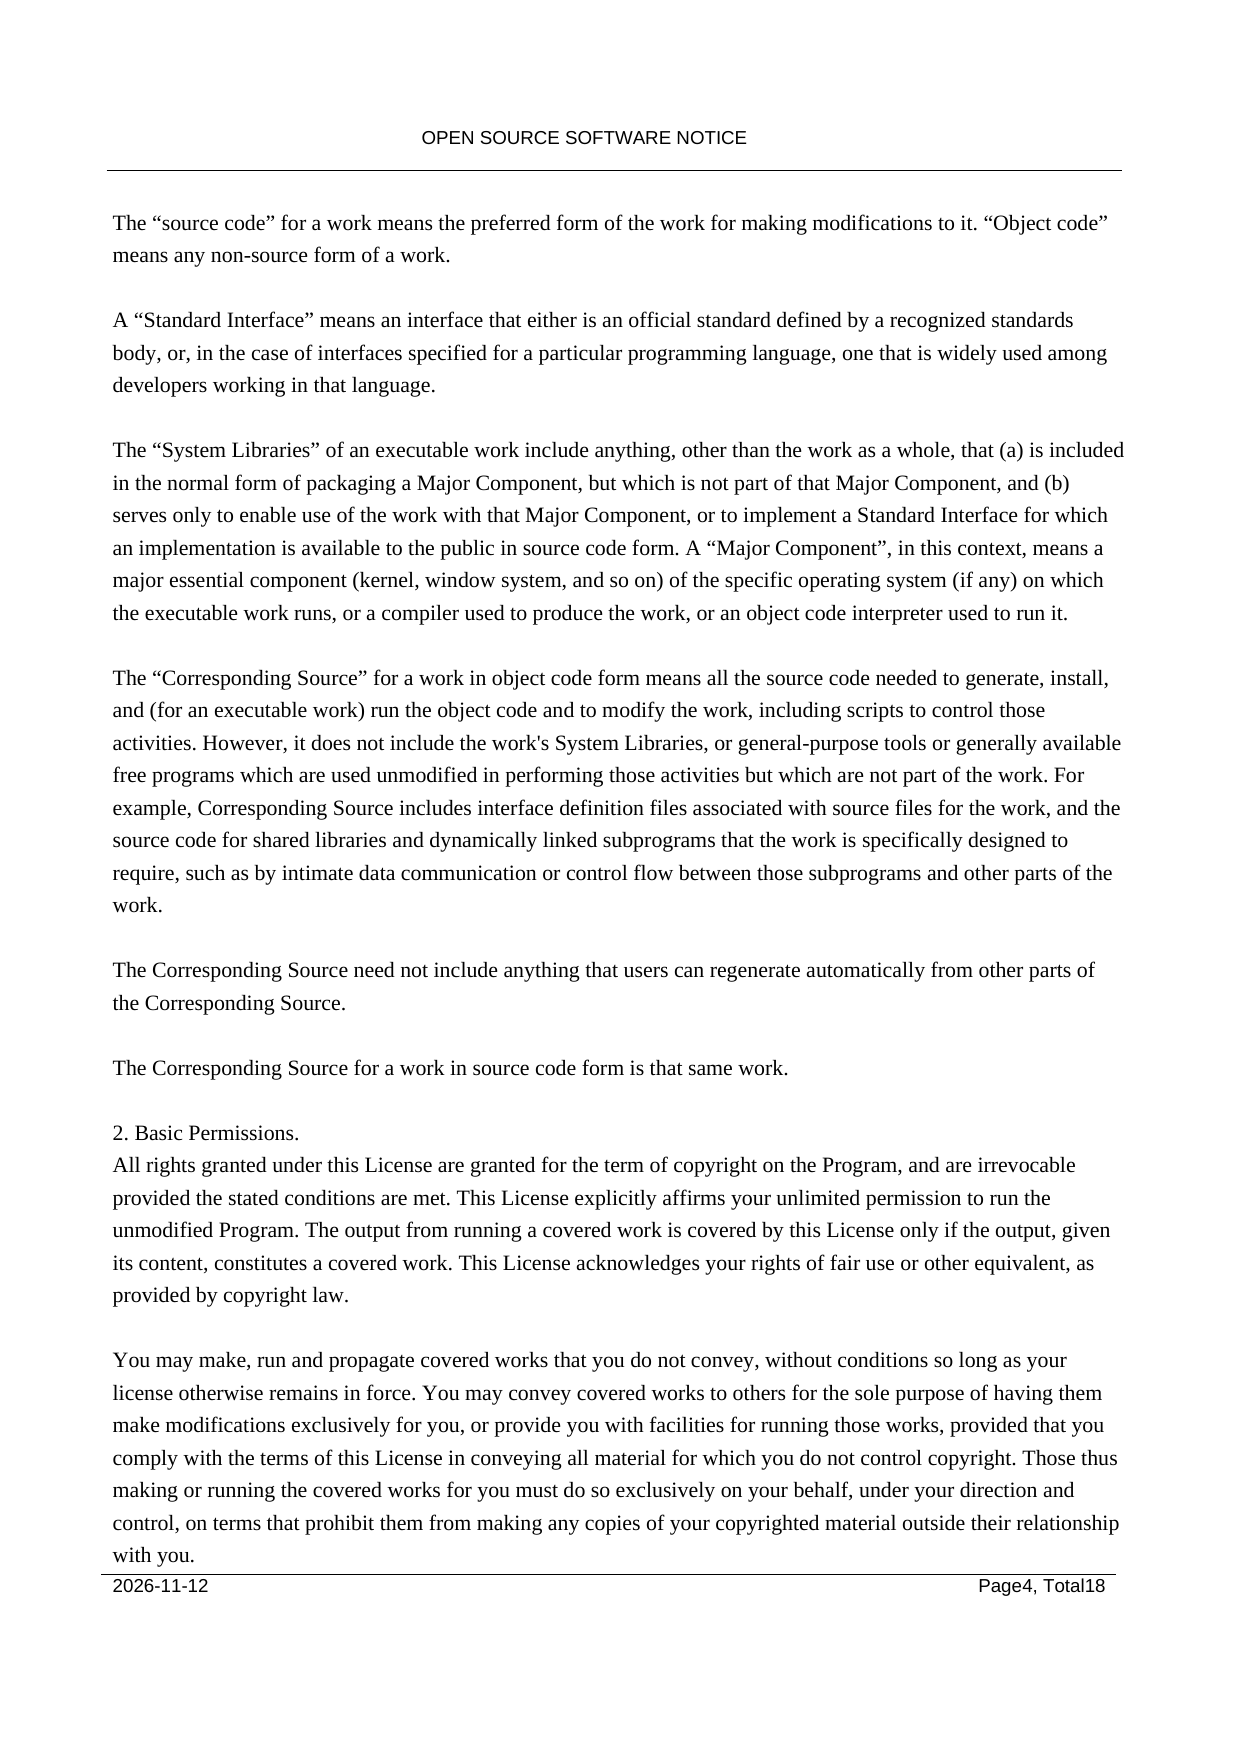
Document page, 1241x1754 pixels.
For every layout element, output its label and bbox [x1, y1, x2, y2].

text [112, 206, 1128, 1571]
